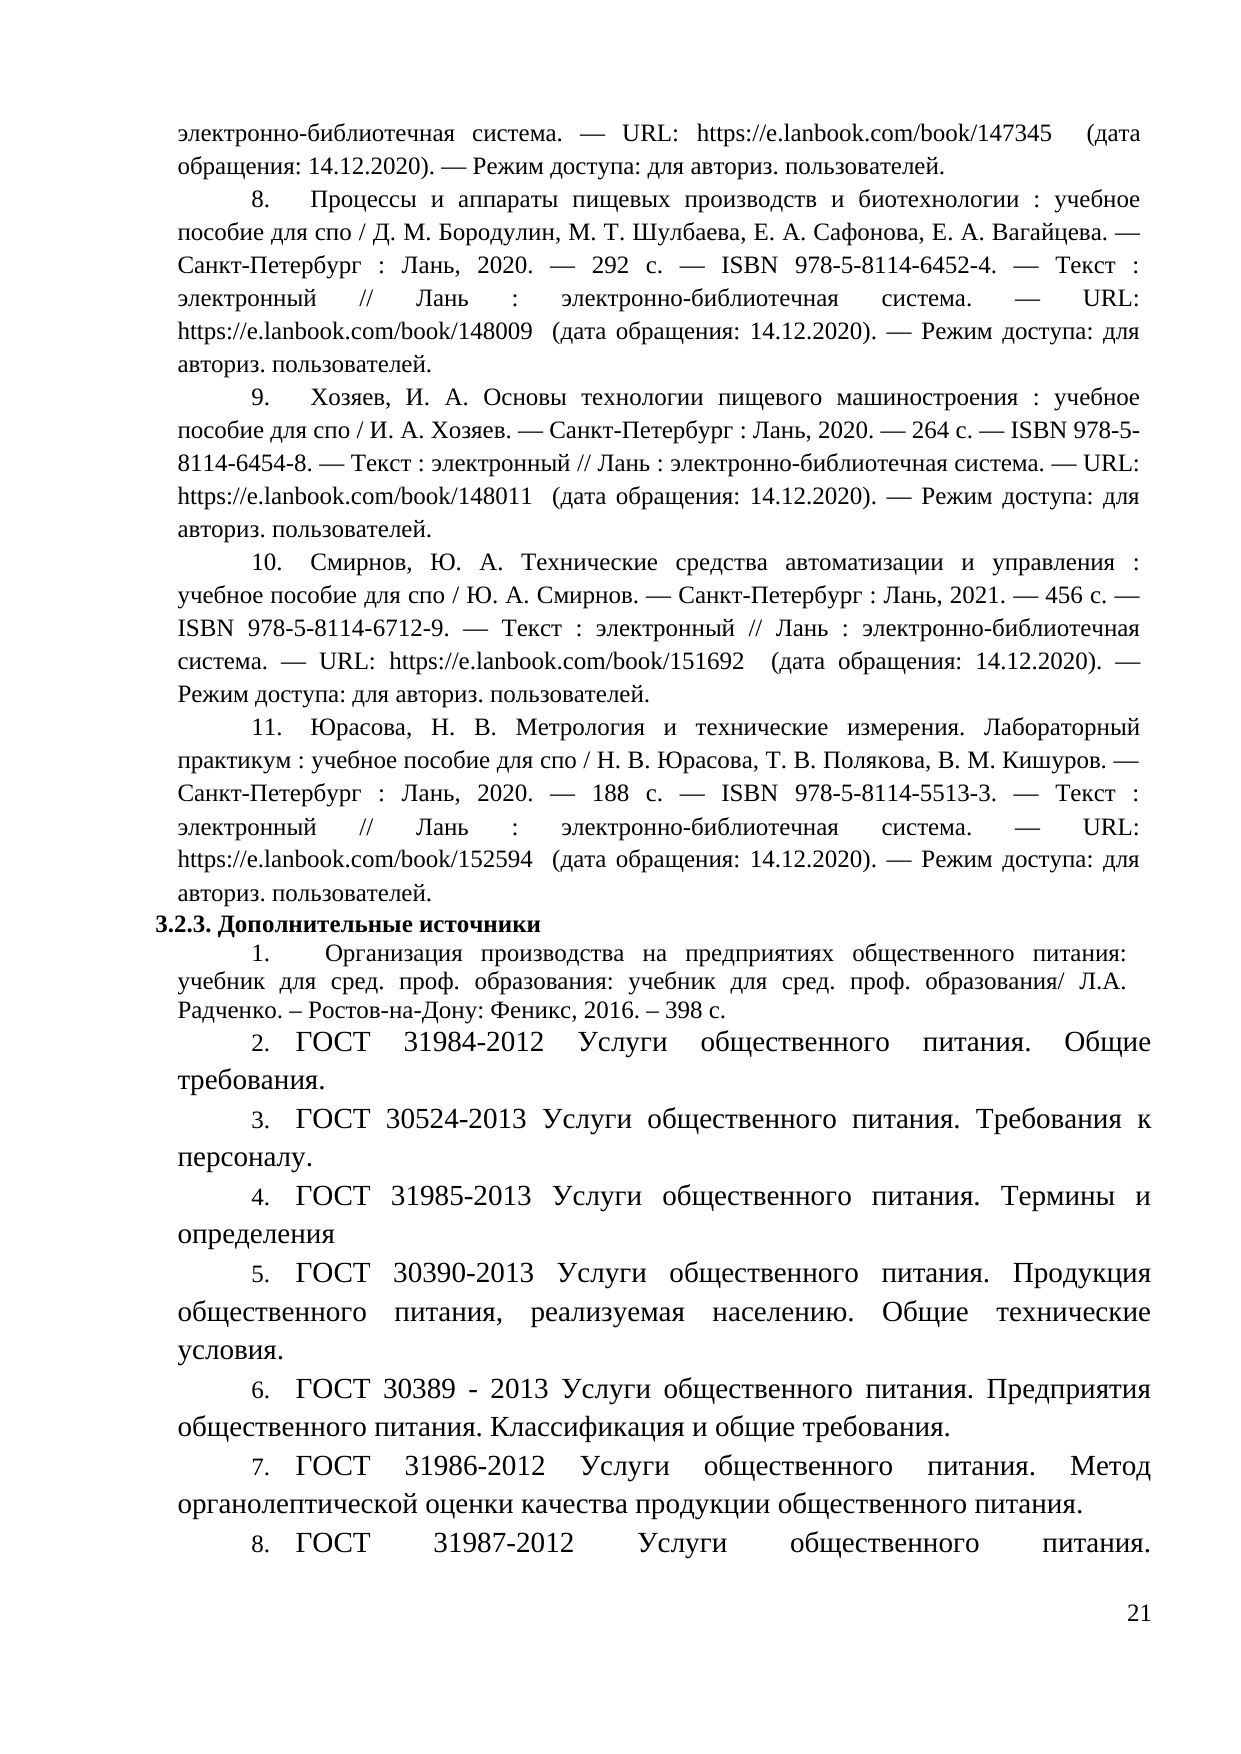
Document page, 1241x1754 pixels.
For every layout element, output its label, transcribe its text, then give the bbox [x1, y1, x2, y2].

list ГОСТ 31986-2012 Услуги общественного питания. Метод органолептической оценки качества продукции общественного питания. [177, 1448, 1152, 1520]
list Юрасова, Н. В. Метрология и технические измерения. Лабораторный практикум : учебное пособие для спо / Н. В. Юрасова, Т. В. Полякова, В. М. Кишуров. — Санкт-Петербург : Лань, 2020. — 188 с. — ISBN 978-5-8114-5513-3. — Текст : электронный // Лань : электронно-библиотечная система. — URL: https://e.lanbook.com/book/152594 (дата обращения: 14.12.2020). — Режим доступа: для авториз. пользователей. [177, 712, 1141, 906]
text 3.2.3. Дополнительные источники [155, 911, 1152, 938]
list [177, 118, 1141, 180]
list ГОСТ 31984-2012 Услуги общественного питания. Общие требования. [177, 1024, 1152, 1096]
list Организация производства на предприятиях общественного питания: учебник для сред. проф. образования: учебник для сред. проф. образования/ Л.А. Радченко. – Ростов-на-Дону: Феникс, 2016. – 398 с. [177, 938, 1127, 1024]
list ГОСТ 30524-2013 Услуги общественного питания. Требования к персоналу. [177, 1101, 1152, 1173]
list Хозяев, И. А. Основы технологии пищевого машиностроения : учебное пособие для спо / И. А. Хозяев. — Санкт-Петербург : Лань, 2020. — 264 с. — ISBN 978-5-8114-6454-8. — Текст : электронный // Лань : электронно-библиотечная система. — URL: https://e.lanbook.com/book/148011 (дата обращения: 14.12.2020). — Режим доступа: для авториз. пользователей. [177, 382, 1141, 543]
list Процессы и аппараты пищевых производств и биотехнологии : учебное пособие для спо / Д. М. Бородулин, М. Т. Шулбаева, Е. А. Сафонова, Е. А. Вагайцева. — Санкт-Петербург : Лань, 2020. — 292 с. — ISBN 978-5-8114-6452-4. — Текст : электронный // Лань : электронно-библиотечная система. — URL: https://e.lanbook.com/book/148009 (дата обращения: 14.12.2020). — Режим доступа: для авториз. пользователей. [177, 184, 1141, 378]
list ГОСТ 30389 - 2013 Услуги общественного питания. Предприятия общественного питания. Классификация и общие требования. [177, 1371, 1152, 1443]
list ГОСТ 30390-2013 Услуги общественного питания. Продукция общественного питания, реализуемая населению. Общие технические условия. [177, 1255, 1152, 1366]
list ГОСТ 31985-2013 Услуги общественного питания. Термины и определения [177, 1178, 1152, 1250]
list Смирнов, Ю. А. Технические средства автоматизации и управления : учебное пособие для спо / Ю. А. Смирнов. — Санкт-Петербург : Лань, 2021. — 456 с. — ISBN 978-5-8114-6712-9. — Текст : электронный // Лань : электронно-библиотечная система. — URL: https://e.lanbook.com/book/151692 (дата обращения: 14.12.2020). — Режим доступа: для авториз. пользователей. [177, 547, 1141, 708]
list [177, 1525, 1152, 1558]
